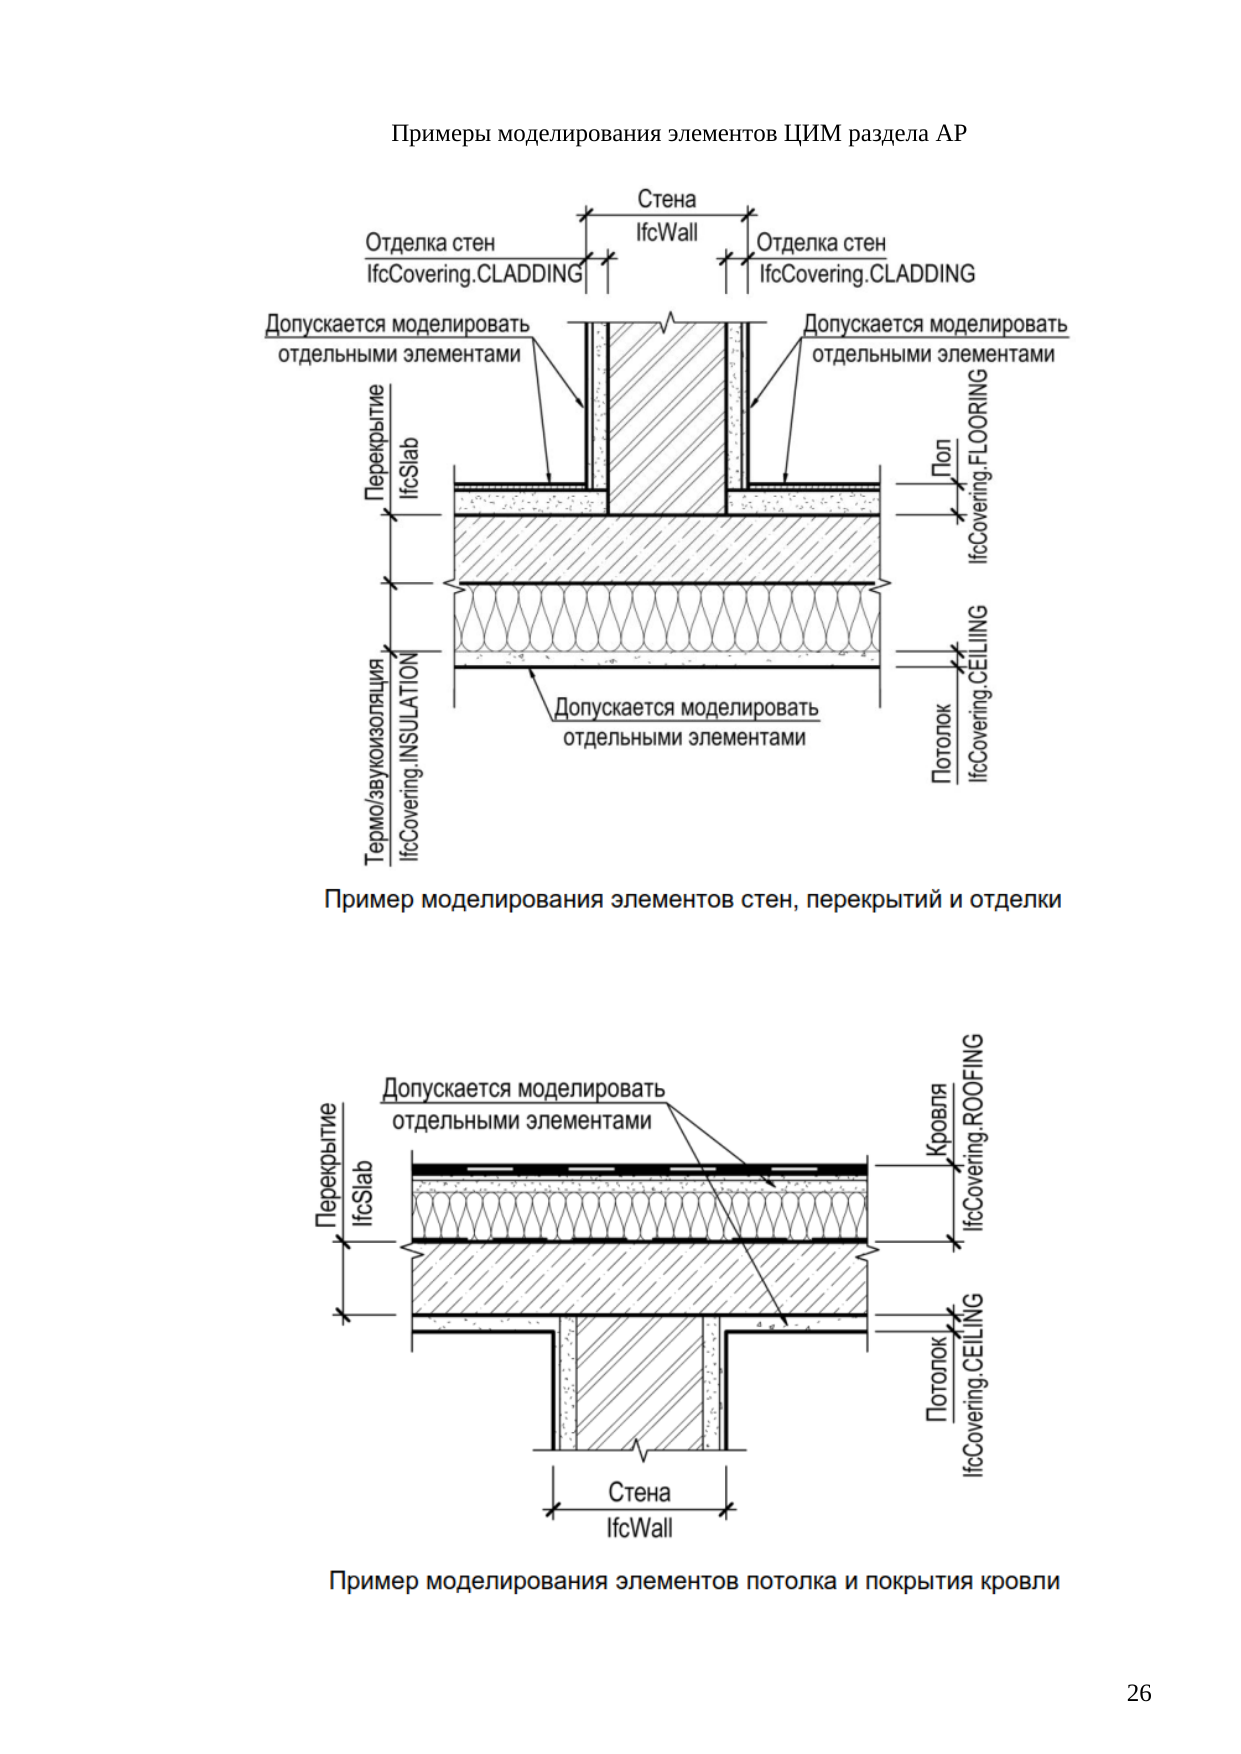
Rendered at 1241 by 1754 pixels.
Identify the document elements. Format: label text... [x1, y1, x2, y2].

text Примеры моделирования элементов ЦИМ раздела АР [118, 118, 1152, 147]
picture [256, 184, 1103, 1619]
